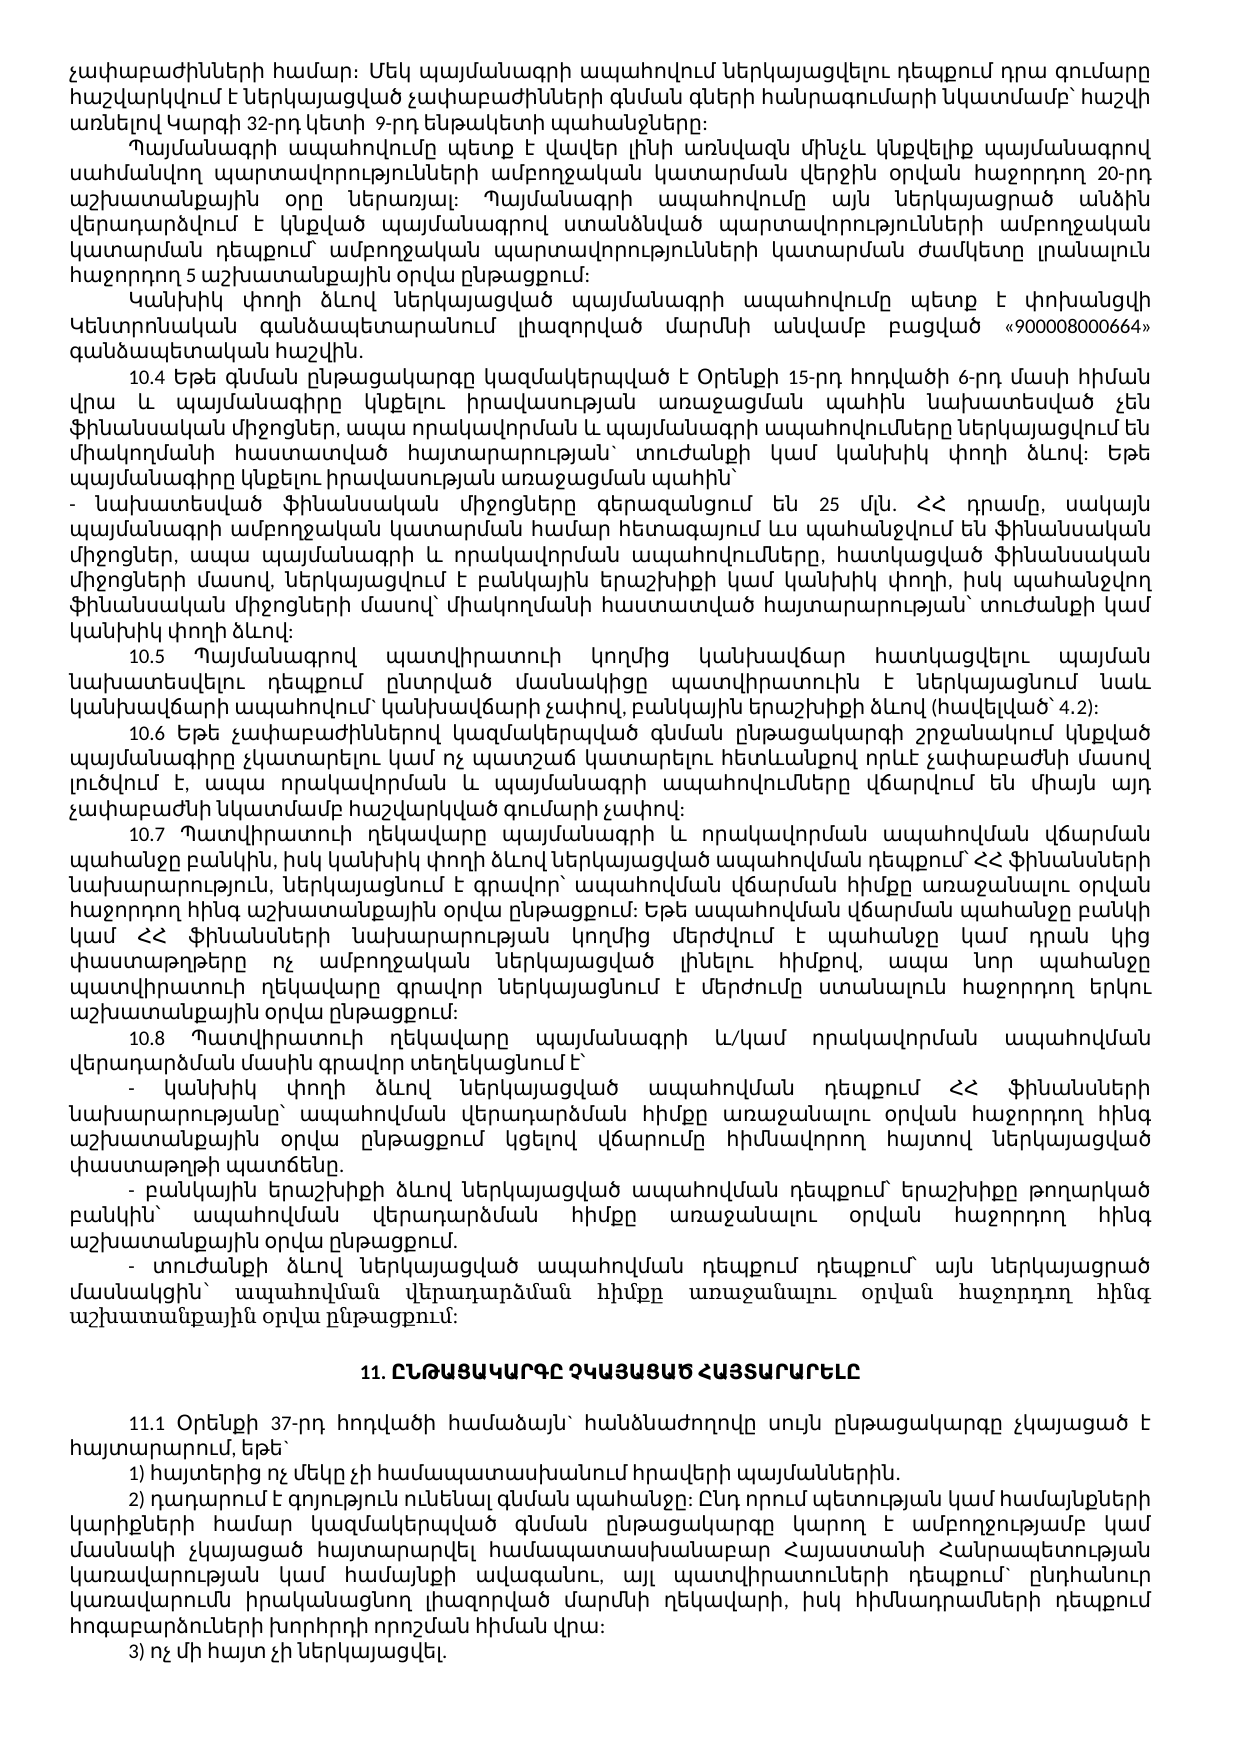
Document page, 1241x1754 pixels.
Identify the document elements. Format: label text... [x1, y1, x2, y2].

text - բանկային երաշխիքի ձևով ներկայացված ապահովման դեպքում՝ երաշխիքը թողարկած բանկին՝ ապահովման վերադարձման հիմքը առաջանալու օրվան հաջորդող հինգ աշխատանքային օրվա ընթացքում. [69, 1177, 1152, 1253]
text Պայմանագրի ապահովումը պետք է վավեր լինի առնվազն մինչև կնքվելիք պայմանագրով սահմանվող պարտավորությունների ամբողջական կատարման վերջին օրվան հաջորդող 20-րդ աշխատանքային օրը ներառյալ: Պայմանագրի ապահովումը այն ներկայացրած անձին վերադարձվում է կնքված պայմանագրով ստանձնված պարտավորությունների ամբողջական կատարման դեպքում՝ ամբողջական պարտավորությունների կատարման ժամկետը լրանալուն հաջորդող 5 աշխատանքային օրվա ընթացքում: [69, 135, 1152, 288]
text - տուժանքի ձևով ներկայացված ապահովման դեպքում դեպքում՝ այն ներկայացրած մասնակցին՝ ապահովման վերադարձման հիմքը առաջանալու օրվան հաջորդող հինգ աշխատանքային օրվա ընթացքում: [69, 1253, 1152, 1328]
text 10.4 Եթե գնման ընթացակարգը կազմակերպված է Օրենքի 15-րդ հոդվածի 6-րդ մասի հիման վրա և պայմանագիրը կնքելու իրավասության առաջացման պահին նախատեսված չեն ֆինանսական միջոցներ, ապա որակավորման և պայմանագրի ապահովումները ներկայացվում են միակողմանի հաստատված հայտարարության` տուժանքի կամ կանխիկ փողի ձևով: Եթե պայմանագիրը կնքելու իրավասության առաջացման պահին՝ [69, 364, 1152, 491]
text 11.1 Օրենքի 37-րդ հոդվածի համաձայն` հանձնաժողովը սույն ընթացակարգը չկայացած է հայտարարում, եթե` [69, 1410, 1152, 1461]
text 11. ԸՆԹԱՑԱԿԱՐԳԸ ՉԿԱՅԱՑԱԾ ՀԱՅՏԱՐԱՐԵԼԸ [69, 1359, 1152, 1384]
text - կանխիկ փողի ձևով ներկայացված ապահովման դեպքում ՀՀ ֆինանսների նախարարությանը՝ ապահովման վերադարձման հիմքը առաջանալու օրվան հաջորդող հինգ աշխատանքային օրվա ընթացքում կցելով վճարումը հիմնավորող հայտով ներկայացված փաստաթղթի պատճենը. [69, 1076, 1152, 1177]
text 1) հայտերից ոչ մեկը չի համապատասխանում հրավերի պայմաններին. [69, 1461, 1152, 1486]
text 3) ոչ մի հայտ չի ներկայացվել. [69, 1638, 1152, 1664]
text 2) դադարում է գոյություն ունենալ գնման պահանջը: Ընդ որում պետության կամ համայնքների կարիքների համար կազմակերպված գնման ընթացակարգը կարող է ամբողջությամբ կամ մասնակի չկայացած հայտարարվել համապատասխանաբար Հայաստանի Հանրապետության կառավարության կամ համայնքի ավագանու, այլ պատվիրատուների դեպքում` ընդհանուր կառավարումն իրականացնող լիազորված մարմնի ղեկավարի, իսկ հիմնադրամների դեպքում հոգաբարձուների խորհրդի որոշման հիման վրա: [69, 1486, 1152, 1638]
text 10.7 Պատվիրատուի ղեկավարը պայմանագրի և որակավորման ապահովման վճարման պահանջը բանկին, իսկ կանխիկ փողի ձևով ներկայացված ապահովման դեպքում՝ ՀՀ ֆինանսների նախարարություն, ներկայացնում է գրավոր՝ ապահովման վճարման հիմքը առաջանալու օրվան հաջորդող հինգ աշխատանքային օրվա ընթացքում: Եթե ապահովման վճարման պահանջը բանկի կամ ՀՀ ֆինանսների նախարարության կողմից մերժվում է պահանջը կամ դրան կից փաստաթղթերը ոչ ամբողջական ներկայացված լինելու հիմքով, ապա նոր պահանջը պատվիրատուի ղեկավարը գրավոր ներկայացնում է մերժումը ստանալուն հաջորդող երկու աշխատանքային օրվա ընթացքում: [69, 821, 1152, 1025]
text Կանխիկ փողի ձևով ներկայացված պայմանագրի ապահովումը պետք է փոխանցվի Կենտրոնական գանձապետարանում լիազորված մարմնի անվամբ բացված «900008000664» գանձապետական հաշվին. [69, 288, 1152, 364]
text - նախատեսված ֆինանսական միջոցները գերազանցում են 25 մլն. ՀՀ դրամը, սակայն պայմանագրի ամբողջական կատարման համար հետագայում ևս պահանջվում են ֆինանսական միջոցներ, ապա պայմանագրի և որակավորման ապահովումները, հատկացված ֆինանսական միջոցների մասով, ներկայացվում է բանկային երաշխիքի կամ կանխիկ փողի, իսկ պահանջվող ֆինանսական միջոցների մասով՝ միակողմանի հաստատված հայտարարության՝ տուժանքի կամ կանխիկ փողի ձևով: [69, 491, 1152, 643]
text 10.5 Պայմանագրով պատվիրատուի կողմից կանխավճար հատկացվելու պայման նախատեսվելու դեպքում ընտրված մասնակիցը պատվիրատուին է ներկայացնում նաև կանխավճարի ապահովում` կանխավճարի չափով, բանկային երաշխիքի ձևով (հավելված՝ 4․2): [69, 643, 1152, 720]
text 10.8 Պատվիրատուի ղեկավարը պայմանագրի և/կամ որակավորման ապահովման վերադարձման մասին գրավոր տեղեկացնում է՝ [69, 1025, 1152, 1076]
text Եթե գնման ընթացակարգը կազմակերպված է չափաբաժիններով և մասնակիցը ընտրված մասնակից է ճանաչվում մեկից ավելի չափաբաժինների մասով ապա կարող է ներկայացնել՝ ինչպես յուրաքանչյուր չափաբաժնի համար առանձին, այնպես էլ մեկ պայմանագրի ապահովում` բոլոր չափաբաժինների համար։ Մեկ պայմանագրի ապահովում ներկայացվելու դեպքում դրա գումարը հաշվարկվում է ներկայացված չափաբաժինների գնման գների հանրագումարի նկատմամբ՝ հաշվի առնելով Կարգի 32-րդ կետի 9-րդ ենթակետի պահանջները: [69, 56, 1152, 135]
text 10.6 Եթե չափաբաժիններով կազմակերպված գնման ընթացակարգի շրջանակում կնքված պայմանագիրը չկատարելու կամ ոչ պատշաճ կատարելու հետևանքով որևէ չափաբաժնի մասով լուծվում է, ապա որակավորման և պայմանագրի ապահովումները վճարվում են միայն այդ չափաբաժնի նկատմամբ հաշվարկված գումարի չափով: [69, 720, 1152, 821]
